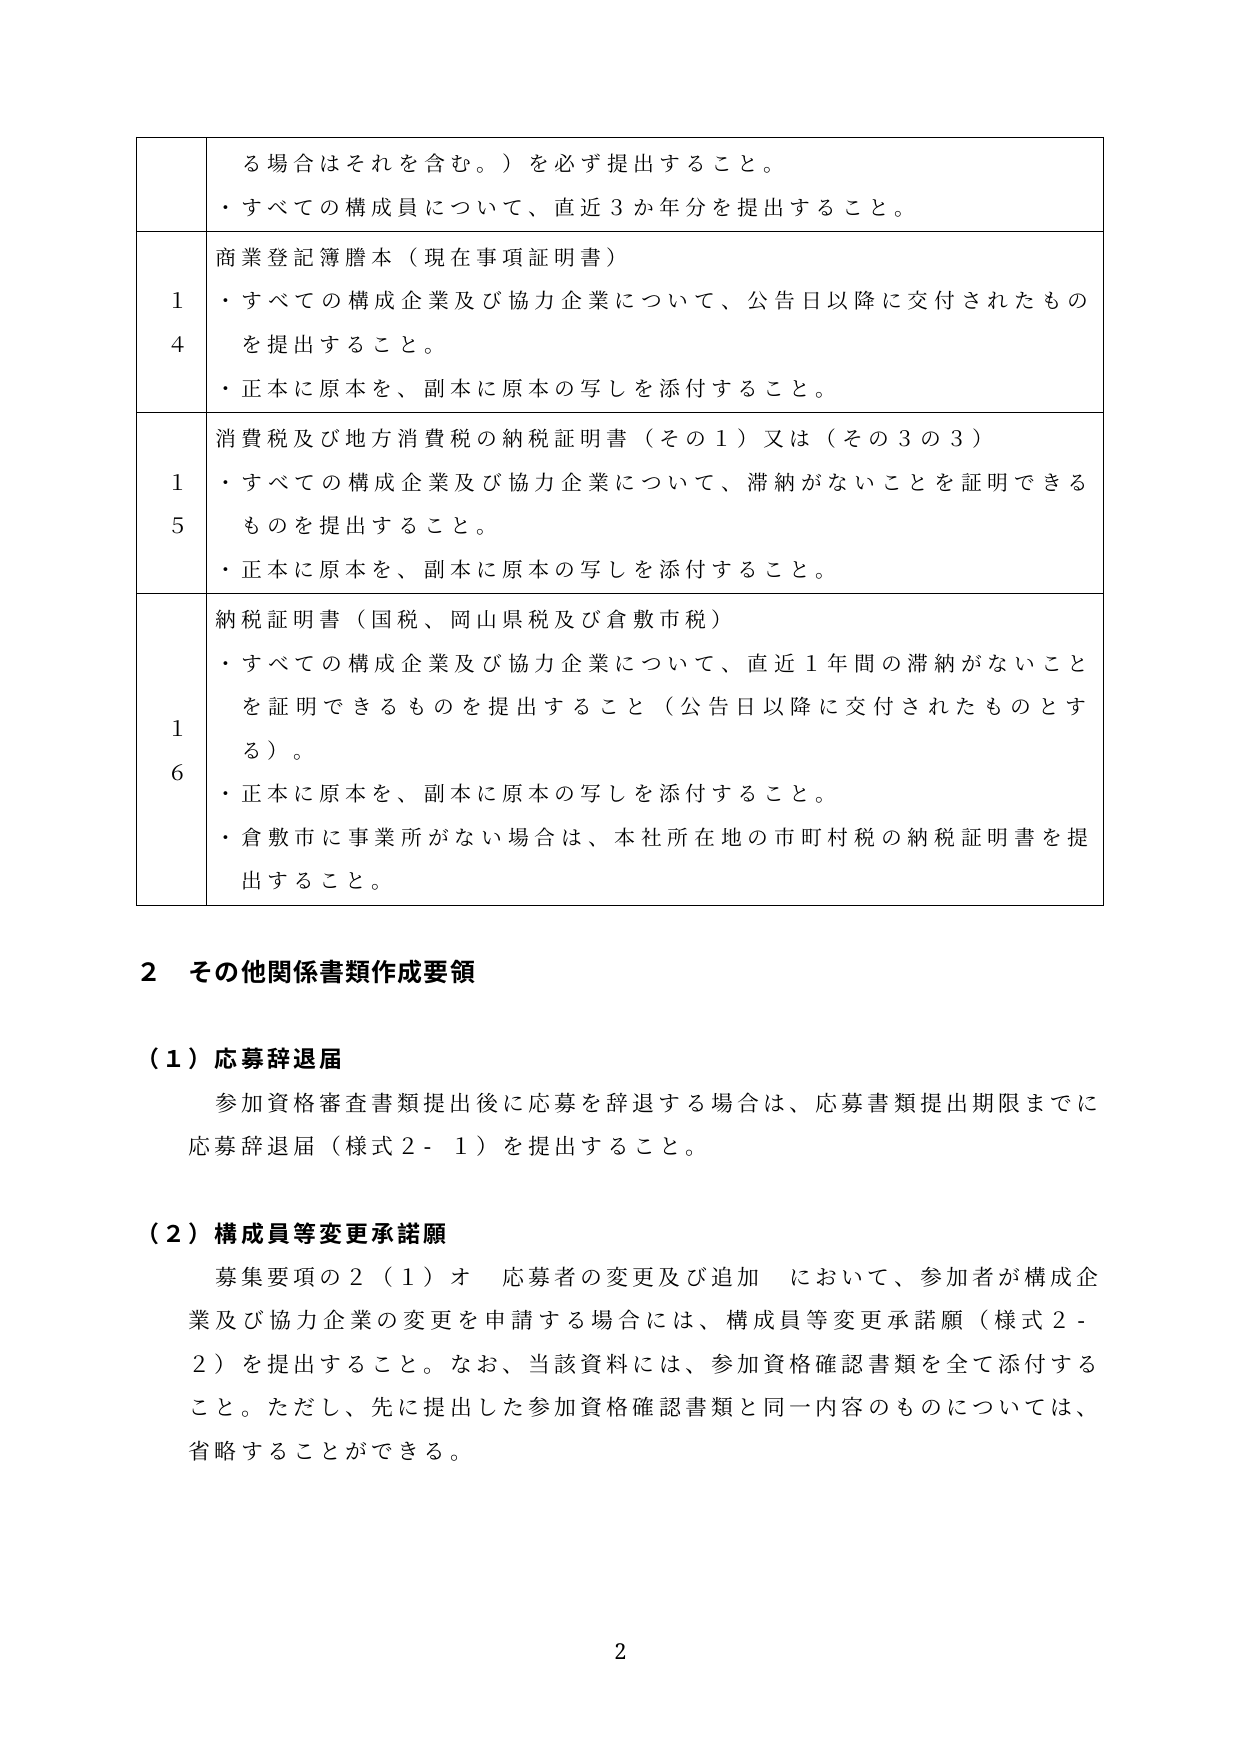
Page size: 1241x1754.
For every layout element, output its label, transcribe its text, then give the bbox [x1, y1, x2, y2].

subtitle ２ その他関係書類作成要領 [136, 949, 1104, 993]
subtitle （２）構成員等変更承諾願 [136, 1210, 1104, 1254]
table_cell 納税証明書（国税、岡山県税及び倉敷市税） ・すべての構成企業及び協力企業について、直近１年間の滞納がないことを証明できるものを提出すること（公告日以降に交付されたものとする）。 ・正本に原本を、副本に原本の写しを添付すること。 ・倉敷市に事業所がない場合は、本社所在地の市町村税の納税証明書を提出すること。 [207, 594, 1103, 904]
table_cell １６ [137, 594, 206, 904]
table_cell 消費税及び地方消費税の納税証明書（その１）又は（その３の３） ・すべての構成企業及び協力企業について、滞納がないことを証明できるものを提出すること。 ・正本に原本を、副本に原本の写しを添付すること。 [207, 413, 1103, 593]
table_cell １４ [137, 232, 206, 412]
table_cell 商業登記簿謄本（現在事項証明書） ・すべての構成企業及び協力企業について、公告日以降に交付されたものを提出すること。 ・正本に原本を、副本に原本の写しを添付すること。 [207, 232, 1103, 412]
text 参加資格審査書類提出後に応募を辞退する場合は、応募書類提出期限までに応募辞退届（様式２-１）を提出すること。 [182, 1080, 1104, 1167]
table_cell １３ [137, 138, 206, 231]
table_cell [207, 138, 1103, 231]
text 募集要項の２（１）オ 応募者の変更及び追加 において、参加者が構成企業及び協力企業の変更を申請する場合には、構成員等変更承諾願（様式２-２）を提出すること。なお、当該資料には、参加資格確認書類を全て添付すること。ただし、先に提出した参加資格確認書類と同一内容のものについては、省略することができる。 [182, 1254, 1104, 1472]
table_cell １５ [137, 413, 206, 593]
subtitle （１）応募辞退届 [136, 1036, 1104, 1080]
